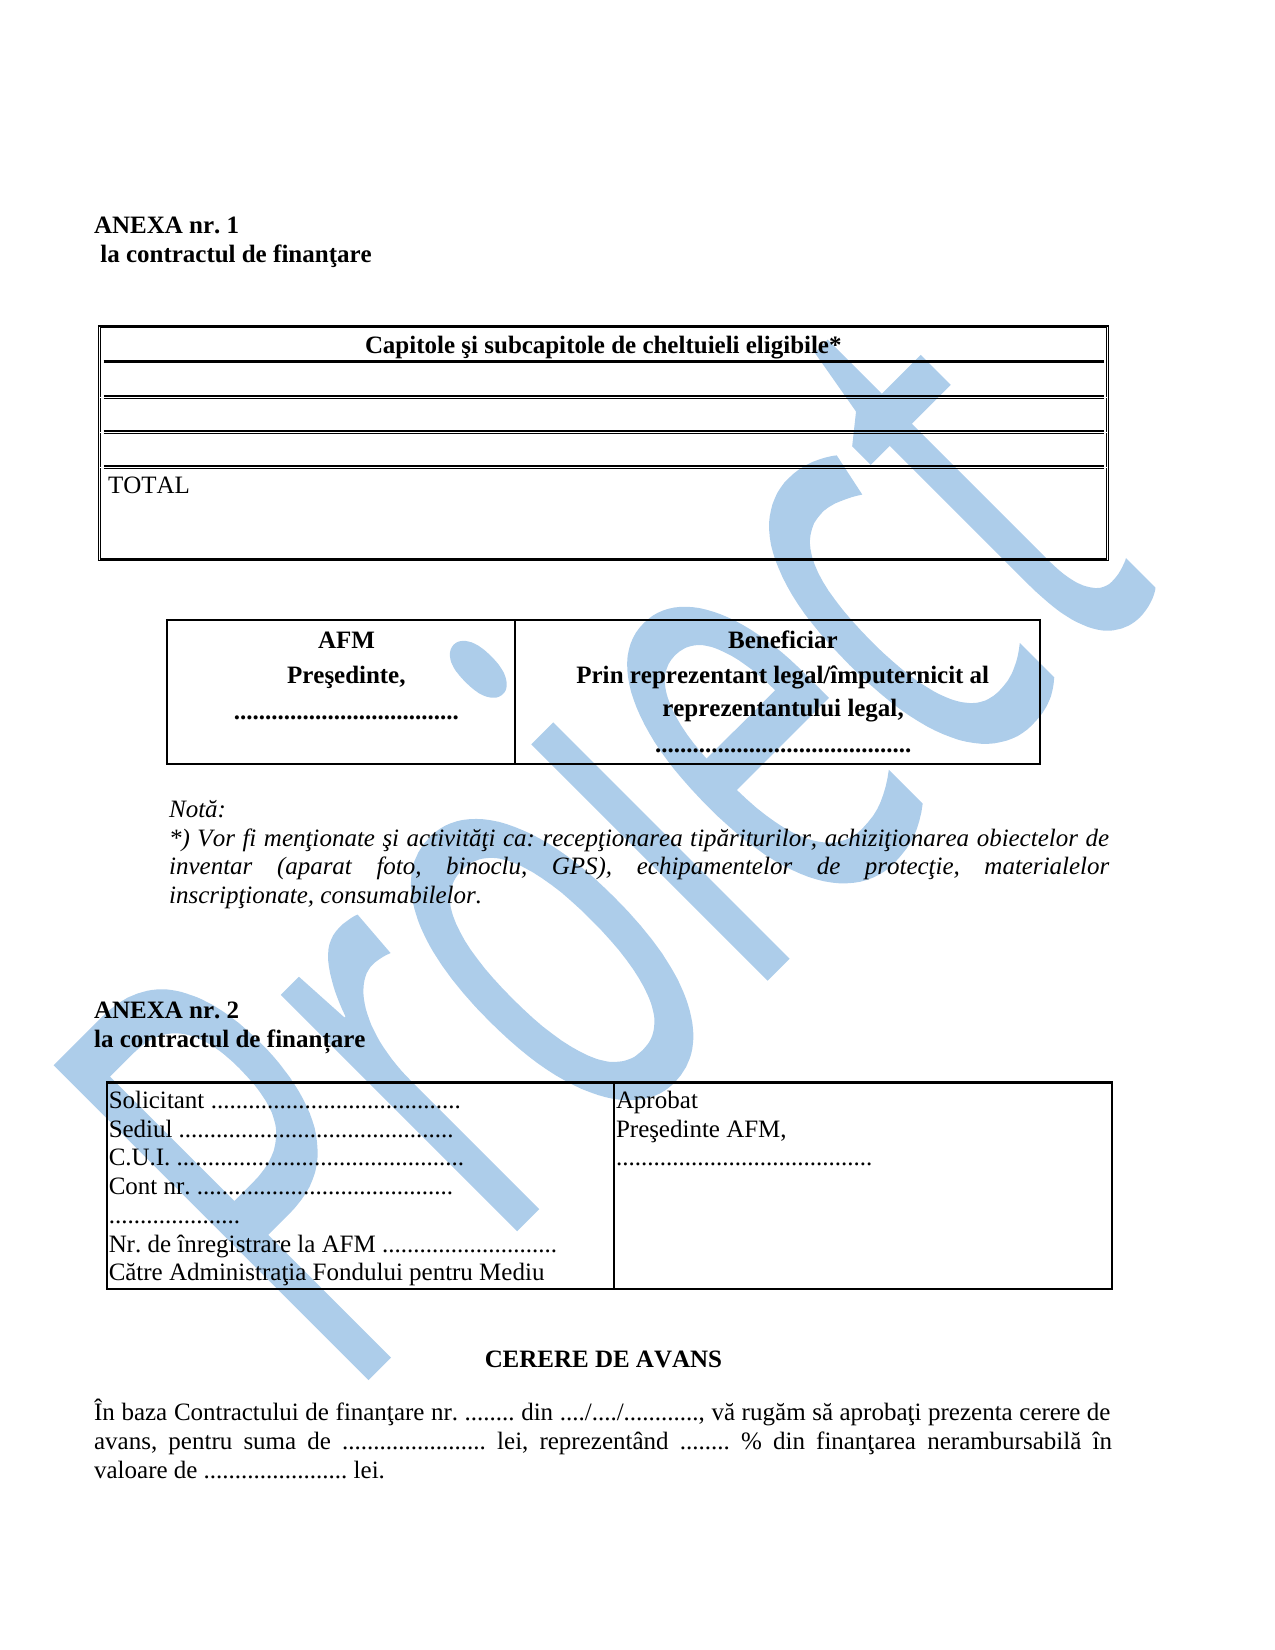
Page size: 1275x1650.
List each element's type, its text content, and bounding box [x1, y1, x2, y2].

table_cell [101, 360, 1106, 395]
table_header Solicitant ........................................ Sediul ............................................ C.U.I. .............................................. Cont nr. ......................................... ..................... Nr. de înregistrare la AFM ............................ Către Administraţia Fondului pentru Mediu [108, 1084, 613, 1288]
text În baza Contractului de finanţare nr. ........ din ..../..../............, vă rugăm să aprobaţi prezenta cerere de avans, pentru suma de ....................... lei, reprezentând ........ % din finanţarea nerambursabilă în valoare de ....................... lei. [94, 1397, 1113, 1484]
text ANEXA nr. 1 [94, 210, 1113, 239]
list *) Vor fi menţionate şi activităţi ca: recepţionarea tipăriturilor, achiziţionarea obiectelor de inventar (aparat foto, binoclu, GPS), echipamentelor de protecţie, materialelor inscripţionate, consumabilelor. [169, 823, 1113, 909]
text la contractul de finanțare [94, 1024, 1113, 1053]
table_header Aprobat Preşedinte AFM, ......................................... [615, 1084, 1111, 1288]
table_cell [101, 395, 1106, 430]
text CERERE DE AVANS [94, 1344, 1113, 1372]
list Notă: [169, 794, 1113, 823]
text la contractul de finanţare [94, 239, 1113, 267]
table_cell [101, 430, 1106, 465]
table_cell TOTAL [101, 465, 1106, 558]
table_header AFM Preşedinte, .................................... [168, 621, 514, 763]
table_header Capitole şi subcapitole de cheltuieli eligibile* [101, 328, 1106, 360]
text ANEXA nr. 2 [94, 995, 1113, 1024]
table_header Beneficiar Prin reprezentant legal/împuternicit al reprezentantului legal, ......................................... [516, 621, 1039, 763]
